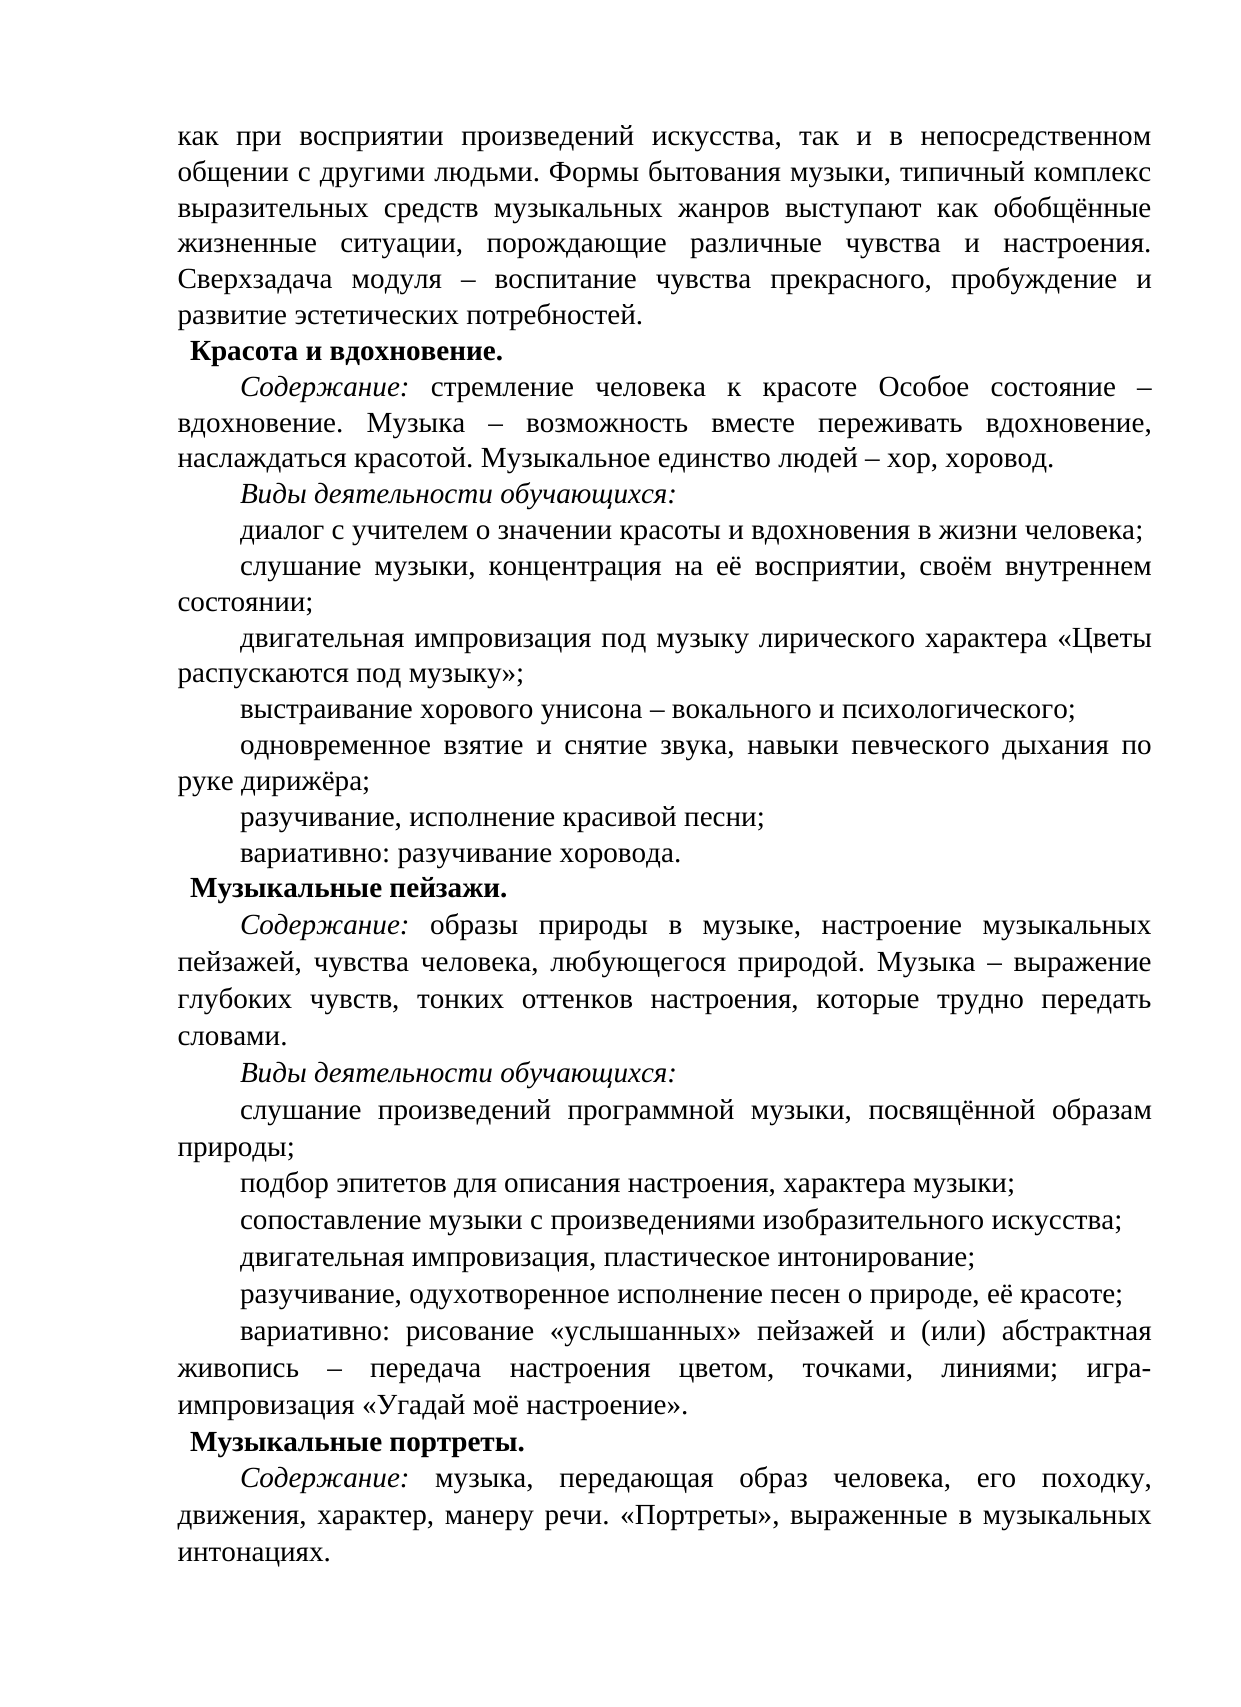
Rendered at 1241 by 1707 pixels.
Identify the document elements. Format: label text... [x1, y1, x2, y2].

text Музыкальные портреты. [190, 1424, 1152, 1457]
text диалог с учителем о значении красоты и вдохновения в жизни человека; [177, 512, 1152, 546]
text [177, 118, 1152, 331]
text Содержание: стремление человека к красоте Особое состояние – вдохновение. Музыка – возможность вместе переживать вдохновение, наслаждаться красотой. Музыкальное единство людей – хор, хоровод. [177, 369, 1152, 474]
text Содержание: образы природы в музыке, настроение музыкальных пейзажей, чувства человека, любующегося природой. Музыка – выражение глубоких чувств, тонких оттенков настроения, которые трудно передать словами. [177, 907, 1152, 1052]
text Красота и вдохновение. [190, 333, 1152, 367]
text Содержание: музыка, передающая образ человека, его походку, движения, характер, манеру речи. «Портреты», выраженные в музыкальных интонациях. [177, 1461, 1152, 1568]
text Виды деятельности обучающихся: [177, 1055, 1152, 1088]
text Виды деятельности обучающихся: [177, 476, 1152, 510]
text вариативно: рисование «услышанных» пейзажей и (или) абстрактная живопись – передача настроения цветом, точками, линиями; игра-импровизация «Угадай моё настроение». [177, 1313, 1152, 1420]
text слушание произведений программной музыки, посвящённой образам природы; [177, 1092, 1152, 1162]
text вариативно: разучивание хоровода. [177, 835, 1152, 868]
text разучивание, одухотворенное исполнение песен о природе, её красоте; [177, 1276, 1152, 1310]
text сопоставление музыки с произведениями изобразительного искусства; [177, 1202, 1152, 1236]
text двигательная импровизация, пластическое интонирование; [177, 1239, 1152, 1273]
text выстраивание хорового унисона – вокального и психологического; [177, 691, 1152, 725]
text подбор эпитетов для описания настроения, характера музыки; [177, 1166, 1152, 1199]
text Музыкальные пейзажи. [190, 871, 1152, 904]
text двигательная импровизация под музыку лирического характера «Цветы распускаются под музыку»; [177, 620, 1152, 689]
text разучивание, исполнение красивой песни; [177, 799, 1152, 832]
text слушание музыки, концентрация на её восприятии, своём внутреннем состоянии; [177, 548, 1152, 617]
text одновременное взятие и снятие звука, навыки певческого дыхания по руке дирижёра; [177, 727, 1152, 797]
